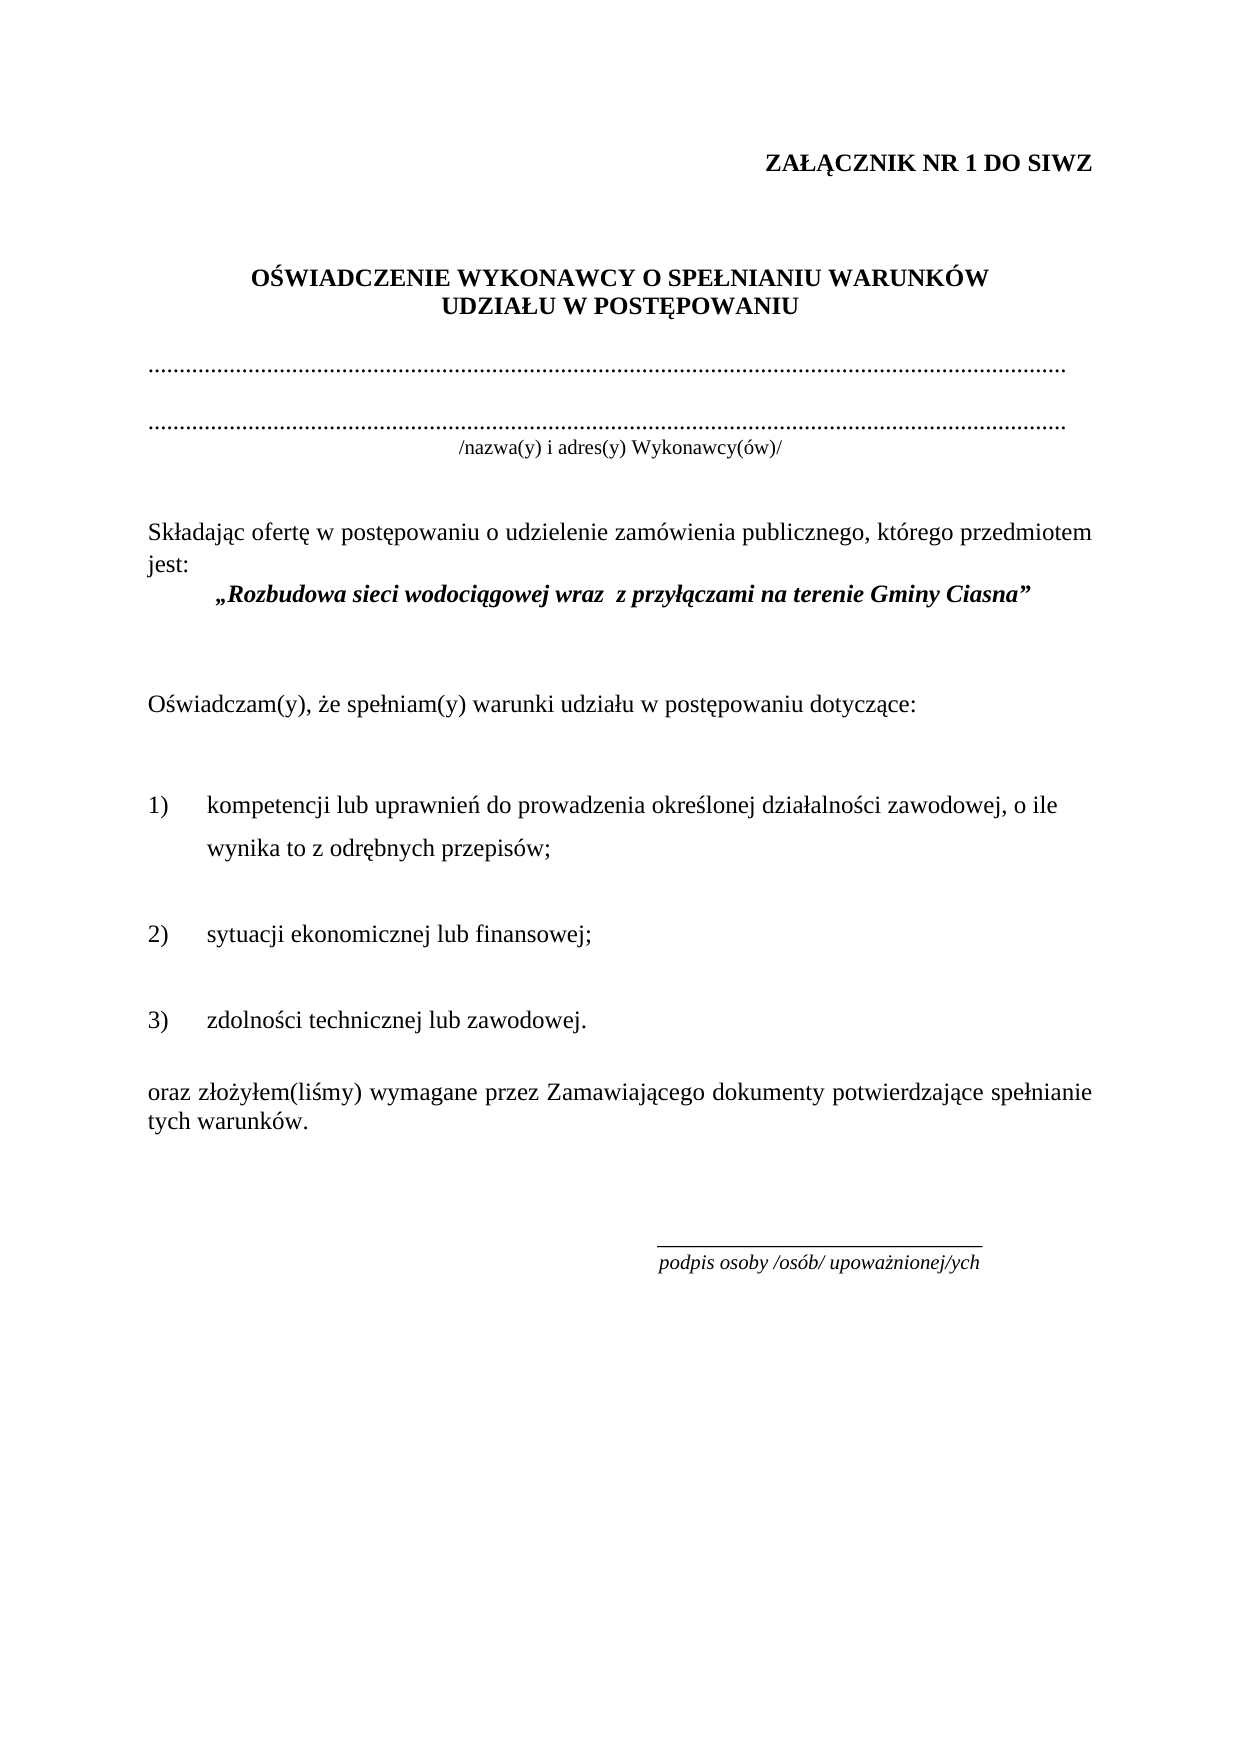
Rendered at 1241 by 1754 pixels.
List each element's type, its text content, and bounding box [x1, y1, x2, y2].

text oraz złożyłem(liśmy) wymagane przez Zamawiającego dokumenty potwierdzające spełnianie tych warunków. [148, 1077, 1093, 1135]
text ................................................................................................................................................... [148, 406, 1093, 435]
text ................................................................................................................................................... [148, 349, 1093, 378]
list sytuacji ekonomicznej lub finansowej; [148, 919, 1093, 948]
text Oświadczam(y), że spełniam(y) warunki udziału w postępowaniu dotyczące: [148, 689, 1093, 718]
text /nazwa(y) i adres(y) Wykonawcy(ów)/ [148, 435, 1093, 459]
text „Rozbudowa sieci wodociągowej wraz z przyłączami na terenie Gminy Ciasna” [148, 579, 1093, 608]
text podpis osoby /osób/ upoważnionej/ych [546, 1250, 1093, 1274]
text ZAŁĄCZNIK NR 1 DO SIWZ [148, 148, 1093, 176]
text Składając ofertę w postępowaniu o udzielenie zamówienia publicznego, którego przedmiotem jest: [148, 517, 1093, 579]
text __________________________ [546, 1221, 1093, 1250]
list kompetencji lub uprawnień do prowadzenia określonej działalności zawodowej, o ile wynika to z odrębnych przepisów; [148, 790, 1093, 862]
list zdolności technicznej lub zawodowej. [148, 1005, 1093, 1034]
subtitle OŚWIADCZENIE WYKONAWCY O SPEŁNIANIU WARUNKÓW UDZIAŁU W POSTĘPOWANIU [148, 263, 1093, 320]
